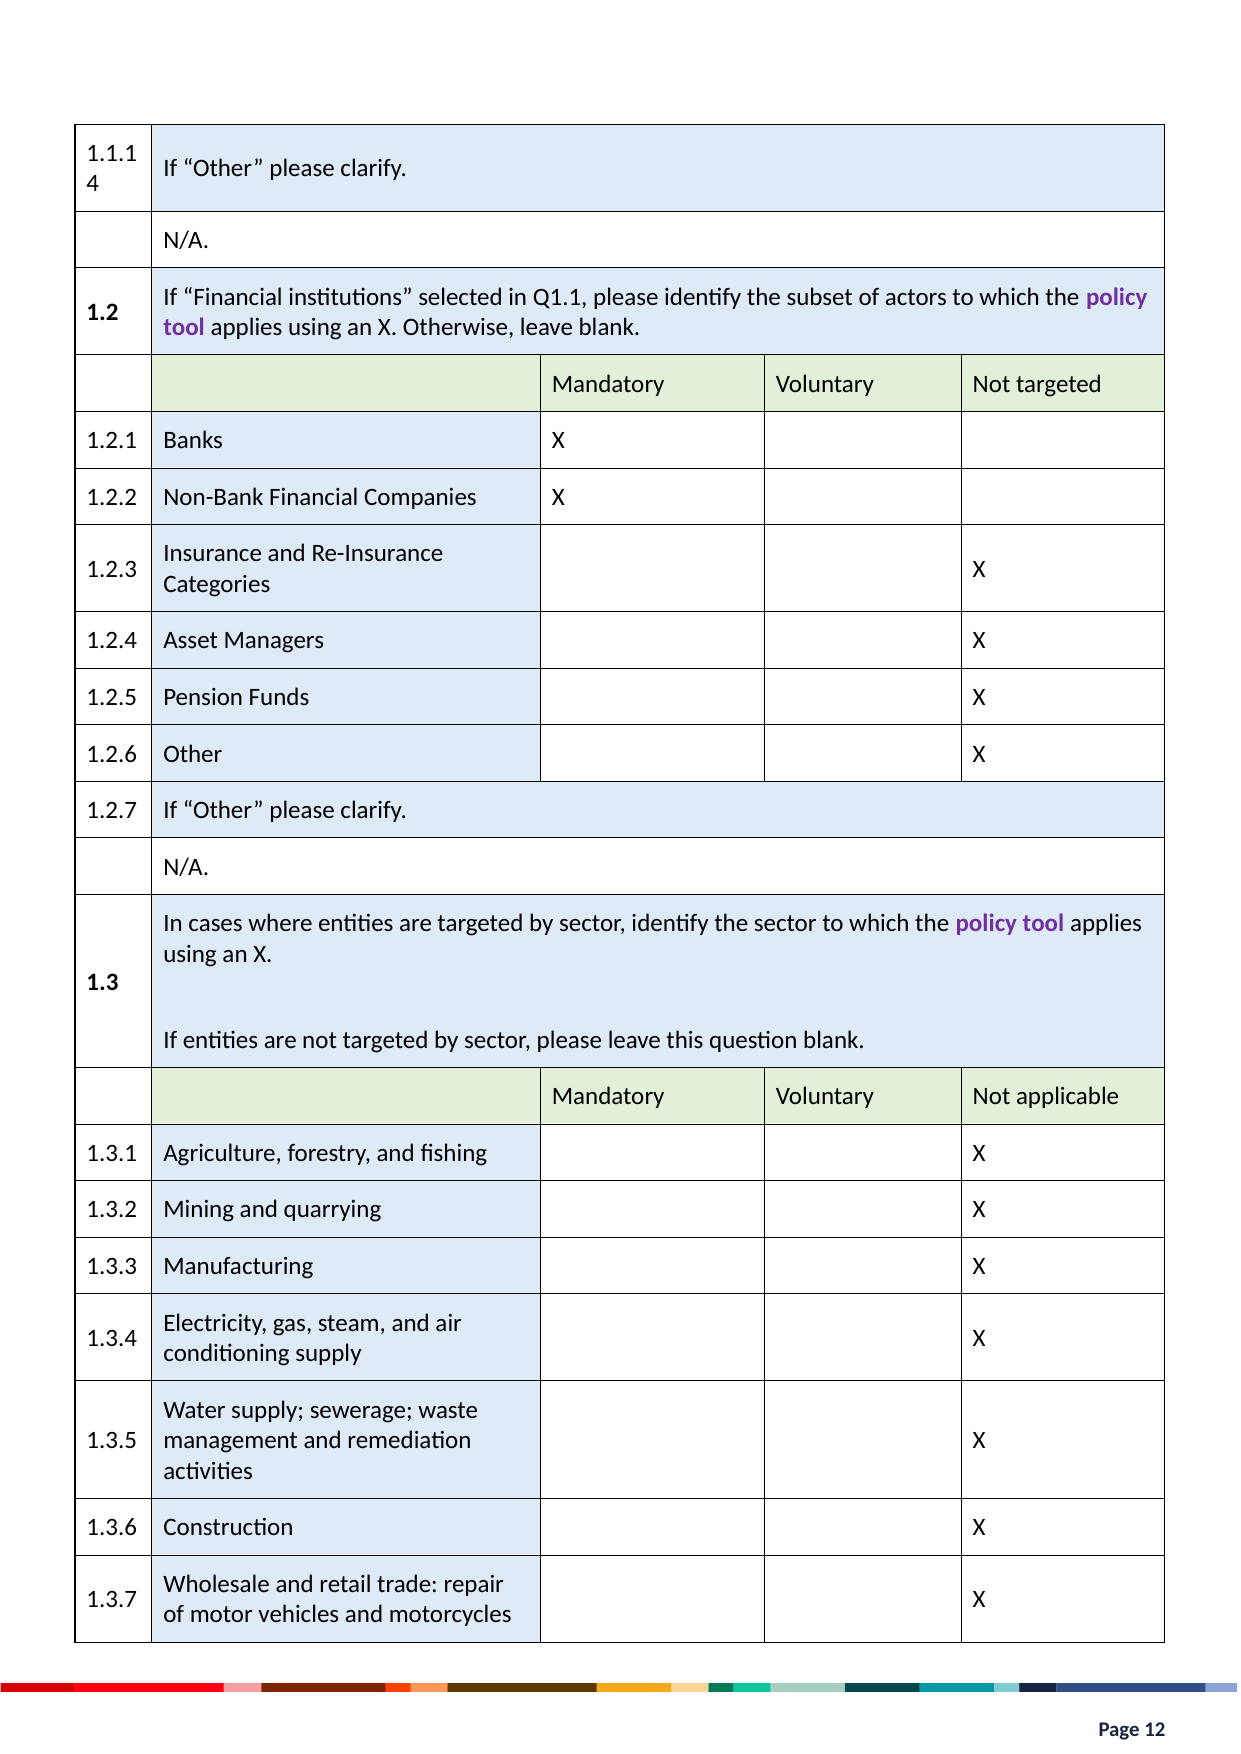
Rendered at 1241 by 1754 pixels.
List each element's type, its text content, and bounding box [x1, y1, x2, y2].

table_cell 1.2.3 [76, 525, 151, 611]
table_cell 1.2.7 [76, 782, 151, 837]
table_cell 1.2.6 [76, 725, 151, 781]
table_cell [541, 1381, 764, 1498]
table_cell Non-Bank Financial Companies [152, 469, 540, 524]
table_cell [765, 1556, 961, 1642]
table_cell 1.3.5 [76, 1381, 151, 1498]
table_cell Not targeted [962, 355, 1164, 411]
table_cell [152, 355, 540, 411]
table_cell 1.2 [76, 268, 151, 354]
table_cell [765, 612, 961, 668]
table_cell [765, 525, 961, 611]
table_cell Water supply; sewerage; waste management and remediation activities [152, 1381, 540, 1498]
table_cell [765, 1294, 961, 1380]
table_cell [541, 725, 764, 781]
table_cell [765, 412, 961, 467]
table_cell X [962, 725, 1164, 781]
table_cell 1.3.2 [76, 1181, 151, 1237]
table_cell X [541, 412, 764, 467]
table_cell 1.3 [76, 895, 151, 1067]
table_cell [76, 212, 151, 267]
table_cell 1.1.14 [76, 125, 151, 211]
table_cell Wholesale and retail trade: repair of motor vehicles and motorcycles [152, 1556, 540, 1642]
table_cell 1.3.6 [76, 1499, 151, 1554]
table_cell X [962, 1499, 1164, 1554]
table_cell [765, 725, 961, 781]
table_cell X [962, 1381, 1164, 1498]
table_cell [765, 1238, 961, 1293]
table_cell 1.3.7 [76, 1556, 151, 1642]
table_cell Voluntary [765, 355, 961, 411]
table_cell [765, 1181, 961, 1237]
table_cell [765, 669, 961, 724]
table_cell [541, 612, 764, 668]
table_cell X [962, 1125, 1164, 1180]
table_cell [541, 1238, 764, 1293]
table_cell [962, 412, 1164, 467]
table_cell Banks [152, 412, 540, 467]
table_cell [765, 1125, 961, 1180]
table_cell [765, 469, 961, 524]
table_cell 1.2.4 [76, 612, 151, 668]
table_cell 1.2.1 [76, 412, 151, 467]
table_cell [765, 1499, 961, 1554]
table_cell [541, 525, 764, 611]
table_cell If “Other” please clarify. [152, 782, 1164, 837]
table_cell Insurance and Re-Insurance Categories [152, 525, 540, 611]
table_cell Construction [152, 1499, 540, 1554]
table_cell In cases where entities are targeted by sector, identify the sector to which the policy tool applies using an X. If entities are not targeted by sector, please leave this question blank. [152, 895, 1164, 1067]
table_cell X [962, 525, 1164, 611]
table_cell Mining and quarrying [152, 1181, 540, 1237]
table_cell Not applicable [962, 1068, 1164, 1123]
table_cell X [962, 669, 1164, 724]
table_cell X [541, 469, 764, 524]
table_cell [541, 1499, 764, 1554]
table_cell Electricity, gas, steam, and air conditioning supply [152, 1294, 540, 1380]
table_cell Manufacturing [152, 1238, 540, 1293]
table_cell Mandatory [541, 355, 764, 411]
table_cell If “Financial institutions” selected in Q1.1, please identify the subset of actors to which the policy tool applies using an X. Otherwise, leave blank. [152, 268, 1164, 354]
table_cell Asset Managers [152, 612, 540, 668]
table_cell [541, 1556, 764, 1642]
table_cell [152, 1068, 540, 1123]
table_cell N/A. [152, 838, 1164, 894]
table_cell If “Other” please clarify. [152, 125, 1164, 211]
table_cell 1.2.2 [76, 469, 151, 524]
table_cell 1.2.5 [76, 669, 151, 724]
table_cell [76, 838, 151, 894]
table_cell Mandatory [541, 1068, 764, 1123]
table_cell [76, 1068, 151, 1123]
picture [0, 1683, 1236, 1692]
table_cell X [962, 1238, 1164, 1293]
table_cell 1.3.4 [76, 1294, 151, 1380]
table_cell 1.3.3 [76, 1238, 151, 1293]
table_cell [962, 469, 1164, 524]
table_cell [541, 1125, 764, 1180]
table_cell [765, 1381, 961, 1498]
table_cell Pension Funds [152, 669, 540, 724]
table_cell Other [152, 725, 540, 781]
table_cell [76, 355, 151, 411]
table_cell X [962, 1181, 1164, 1237]
table_cell 1.3.1 [76, 1125, 151, 1180]
table_cell X [962, 612, 1164, 668]
table_cell [541, 669, 764, 724]
table_cell [541, 1294, 764, 1380]
table_cell [541, 1181, 764, 1237]
table_cell Agriculture, forestry, and fishing [152, 1125, 540, 1180]
table_cell N/A. [152, 212, 1164, 267]
table_cell Voluntary [765, 1068, 961, 1123]
table_cell X [962, 1294, 1164, 1380]
table_cell X [962, 1556, 1164, 1642]
